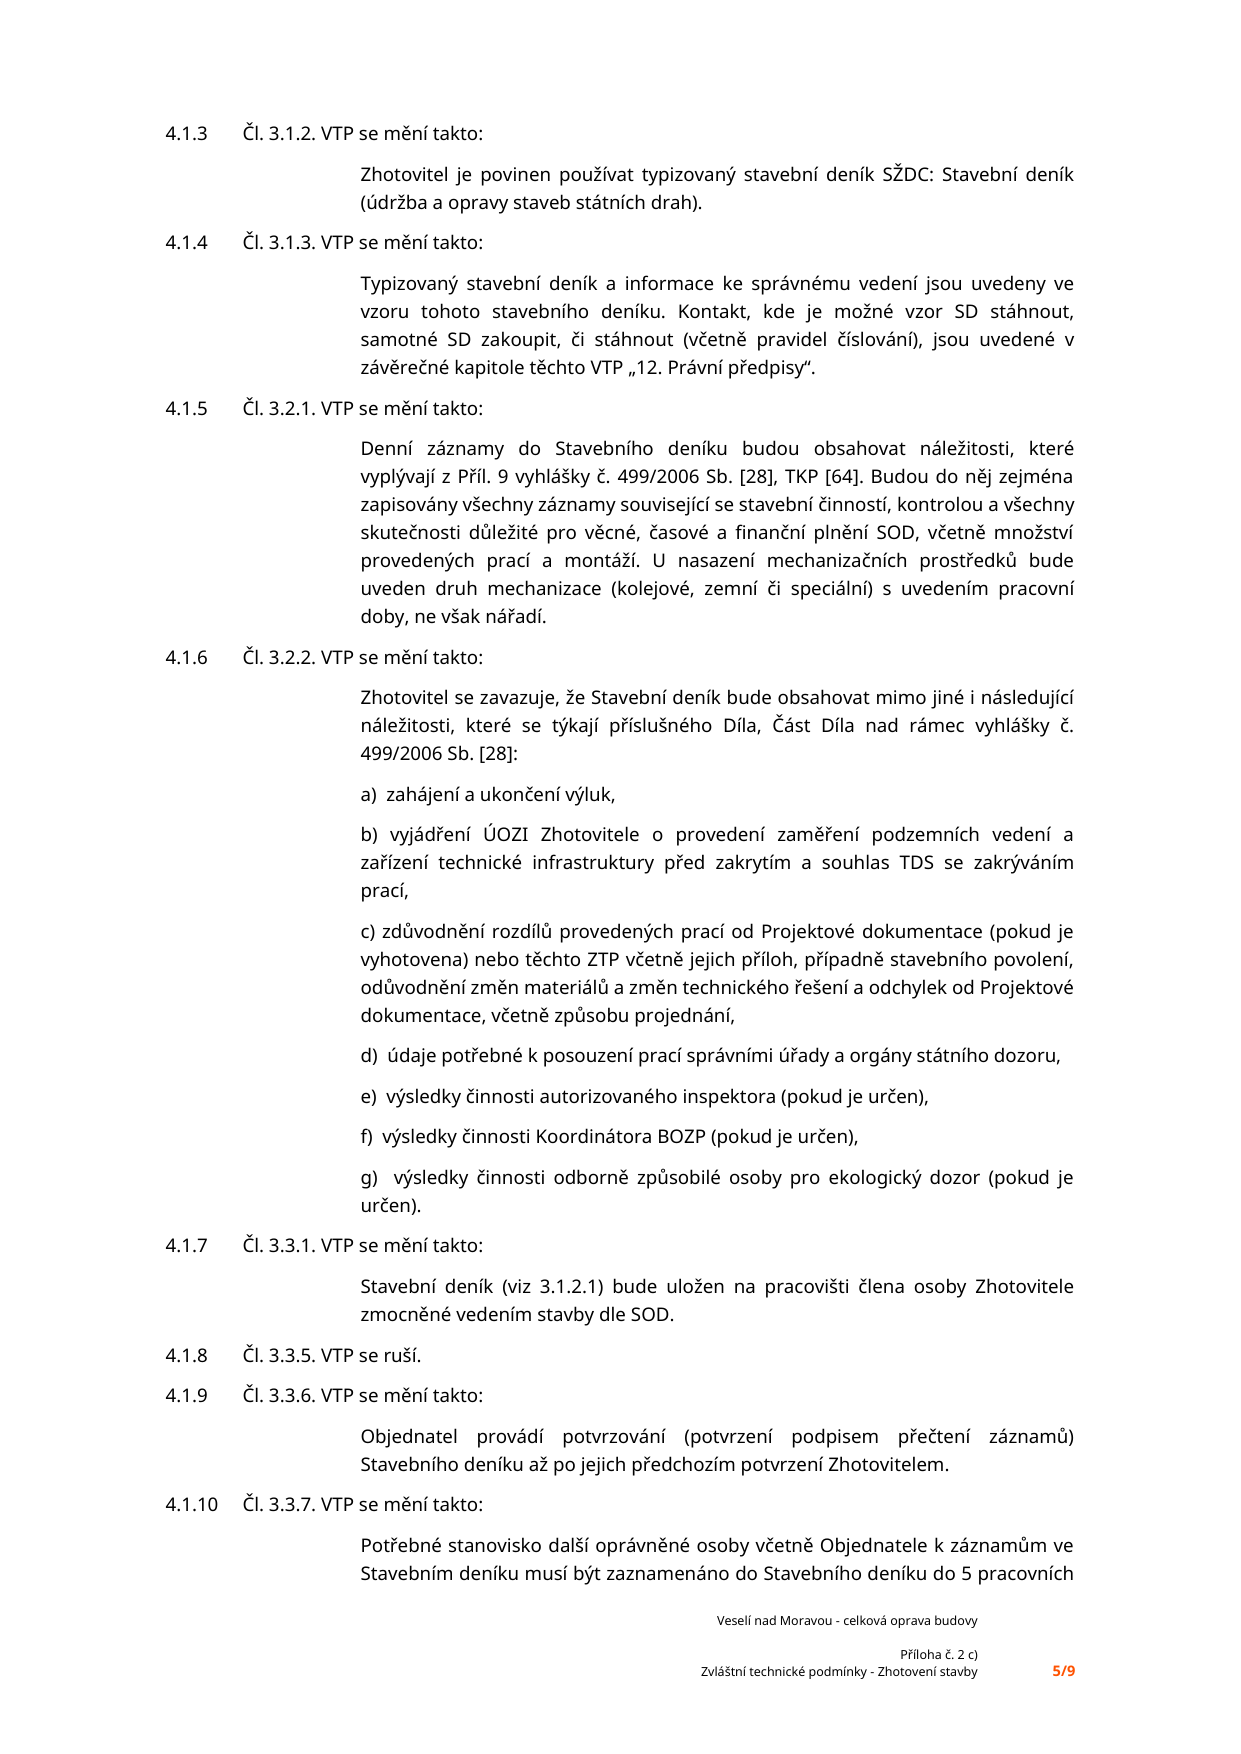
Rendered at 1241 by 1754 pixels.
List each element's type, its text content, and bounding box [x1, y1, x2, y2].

text Čl. 3.3.1. VTP se mění takto: [165, 1233, 1075, 1258]
list Stavební deník (viz 3.1.2.1) bude uložen na pracovišti člena osoby Zhotovitele zmocněné vedením stavby dle SOD. [360, 1273, 1075, 1327]
list Zhotovitel se zavazuje, že Stavební deník bude obsahovat mimo jiné i následující náležitosti, které se týkají příslušného Díla, Část Díla nad rámec vyhlášky č. 499/2006 Sb. [28]: [360, 684, 1075, 766]
text Čl. 3.3.7. VTP se mění takto: [165, 1491, 1075, 1517]
list c) zdůvodnění rozdílů provedených prací od Projektové dokumentace (pokud je vyhotovena) nebo těchto ZTP včetně jejich příloh, případně stavebního povolení, odůvodnění změn materiálů a změn technického řešení a odchylek od Projektové dokumentace, včetně způsobu projednání, [360, 918, 1075, 1028]
list g) výsledky činnosti odborně způsobilé osoby pro ekologický dozor (pokud je určen). [360, 1164, 1075, 1218]
list Zhotovitel je povinen používat typizovaný stavební deník SŽDC: Stavební deník (údržba a opravy staveb státních drah). [360, 161, 1075, 215]
text Čl. 3.1.2. VTP se mění takto: [165, 121, 1075, 146]
list f) výsledky činnosti Koordinátora BOZP (pokud je určen), [360, 1124, 1075, 1149]
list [360, 1532, 1075, 1586]
text Čl. 3.3.5. VTP se ruší. [165, 1342, 1075, 1367]
list Objednatel provádí potvrzování (potvrzení podpisem přečtení záznamů) Stavebního deníku až po jejich předchozím potvrzení Zhotovitelem. [360, 1423, 1075, 1476]
list Denní záznamy do Stavebního deníku budou obsahovat náležitosti, které vyplývají z Příl. 9 vyhlášky č. 499/2006 Sb. [28], TKP [64]. Budou do něj zejména zapisovány všechny záznamy související se stavební činností, kontrolou a všechny skutečnosti důležité pro věcné, časové a finanční plnění SOD, včetně množství provedených prací a montáží. U nasazení mechanizačních prostředků bude uveden druh mechanizace (kolejové, zemní či speciální) s uvedením pracovní doby, ne však nářadí. [360, 435, 1075, 629]
text Čl. 3.1.3. VTP se mění takto: [165, 230, 1075, 255]
list Typizovaný stavební deník a informace ke správnému vedení jsou uvedeny ve vzoru tohoto stavebního deníku. Kontakt, kde je možné vzor SD stáhnout, samotné SD zakoupit, či stáhnout (včetně pravidel číslování), jsou uvedené v závěrečné kapitole těchto VTP „12. Právní předpisy“. [360, 270, 1075, 380]
list d) údaje potřebné k posouzení prací správními úřady a orgány státního dozoru, [360, 1043, 1075, 1068]
list e) výsledky činnosti autorizovaného inspektora (pokud je určen), [360, 1083, 1075, 1109]
text Čl. 3.3.6. VTP se mění takto: [165, 1382, 1075, 1408]
list b) vyjádření ÚOZI Zhotovitele o provedení zaměření podzemních vedení a zařízení technické infrastruktury před zakrytím a souhlas TDS se zakrýváním prací, [360, 822, 1075, 903]
text Čl. 3.2.1. VTP se mění takto: [165, 395, 1075, 420]
list a) zahájení a ukončení výluk, [360, 781, 1075, 807]
text Čl. 3.2.2. VTP se mění takto: [165, 644, 1075, 669]
